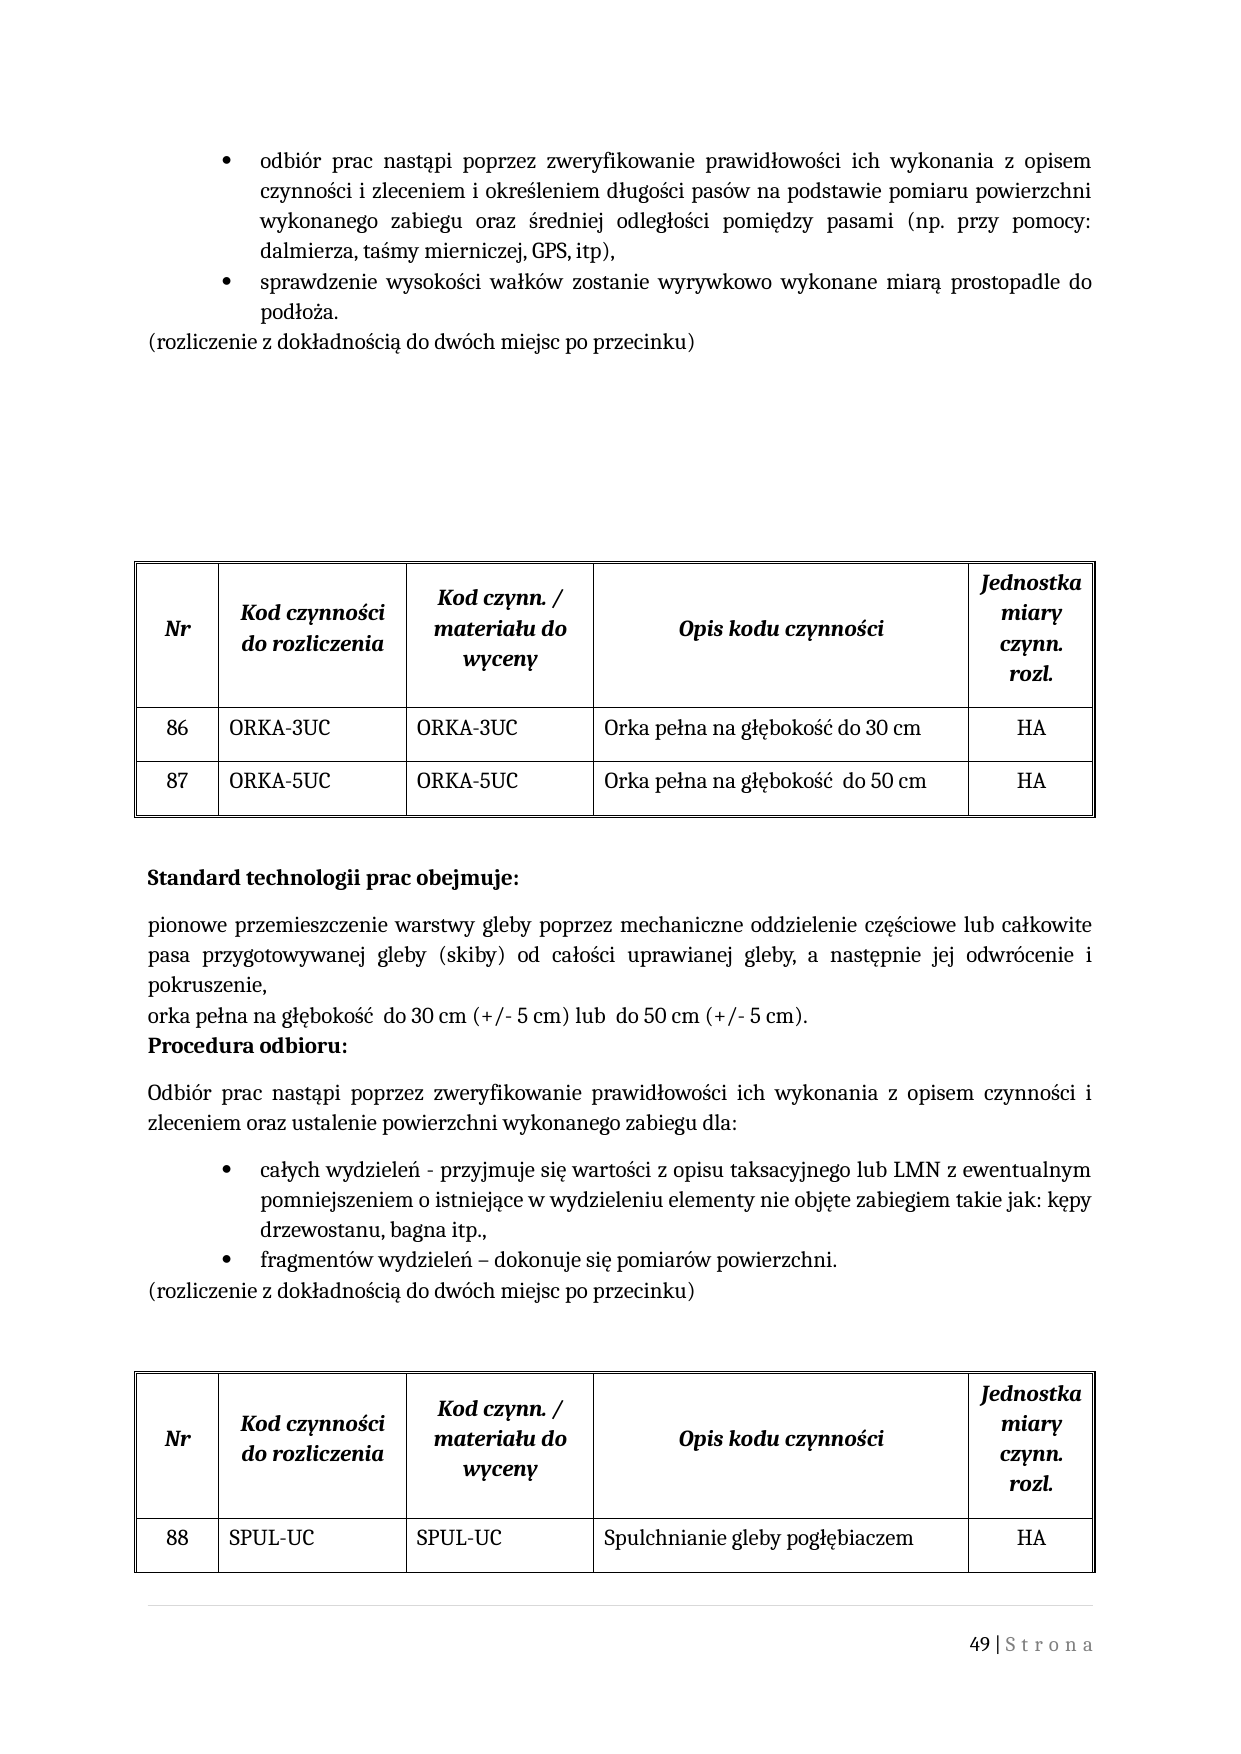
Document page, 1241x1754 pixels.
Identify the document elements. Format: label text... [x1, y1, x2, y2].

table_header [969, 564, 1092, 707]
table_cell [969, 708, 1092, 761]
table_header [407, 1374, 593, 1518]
list całych wydzieleń - przyjmuje się wartości z opisu taksacyjnego lub LMN z ewentualnym pomniejszeniem o istniejące w wydzieleniu elementy nie objęte zabiegiem takie jak: kępy drzewostanu, bagna itp., [223, 1157, 1093, 1243]
text (rozliczenie z dokładnością do dwóch miejsc po przecinku) [148, 1277, 1093, 1304]
text Standard technologii prac obejmuje: [148, 865, 1093, 891]
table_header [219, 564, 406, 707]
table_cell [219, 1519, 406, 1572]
list odbiór prac nastąpi poprzez zweryfikowanie prawidłowości ich wykonania z opisem czynności i zleceniem i określeniem długości pasów na podstawie pomiaru powierzchni wykonanego zabiegu oraz średniej odległości pomiędzy pasami (np. przy pomocy: dalmierza, taśmy mierniczej, GPS, itp), [223, 148, 1093, 264]
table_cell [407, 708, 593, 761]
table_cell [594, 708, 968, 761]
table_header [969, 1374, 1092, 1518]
text pionowe przemieszczenie warstwy gleby poprzez mechaniczne oddzielenie częściowe lub całkowite pasa przygotowywanej gleby (skiby) od całości uprawianej gleby, a następnie jej odwrócenie i pokruszenie, [148, 912, 1093, 998]
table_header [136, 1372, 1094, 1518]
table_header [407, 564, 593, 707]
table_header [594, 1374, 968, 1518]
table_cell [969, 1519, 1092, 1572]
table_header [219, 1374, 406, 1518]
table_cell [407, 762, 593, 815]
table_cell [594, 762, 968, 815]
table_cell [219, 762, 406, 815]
list sprawdzenie wysokości wałków zostanie wyrywkowo wykonane miarą prostopadle do podłoża. [223, 268, 1093, 325]
text orka pełna na głębokość do 30 cm (+/- 5 cm) lub do 50 cm (+/- 5 cm). [148, 1002, 1093, 1029]
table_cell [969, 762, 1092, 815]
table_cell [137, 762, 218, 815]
text Odbiór prac nastąpi poprzez zweryfikowanie prawidłowości ich wykonania z opisem czynności i zleceniem oraz ustalenie powierzchni wykonanego zabiegu dla: [148, 1079, 1093, 1136]
list fragmentów wydzieleń – dokonuje się pomiarów powierzchni. [223, 1247, 1093, 1273]
text (rozliczenie z dokładnością do dwóch miejsc po przecinku) [148, 329, 1093, 355]
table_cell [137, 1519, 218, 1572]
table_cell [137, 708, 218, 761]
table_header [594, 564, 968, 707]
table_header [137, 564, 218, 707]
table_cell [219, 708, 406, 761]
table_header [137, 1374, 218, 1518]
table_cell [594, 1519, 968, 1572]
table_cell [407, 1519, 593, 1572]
text Procedura odbioru: [148, 1033, 1093, 1059]
